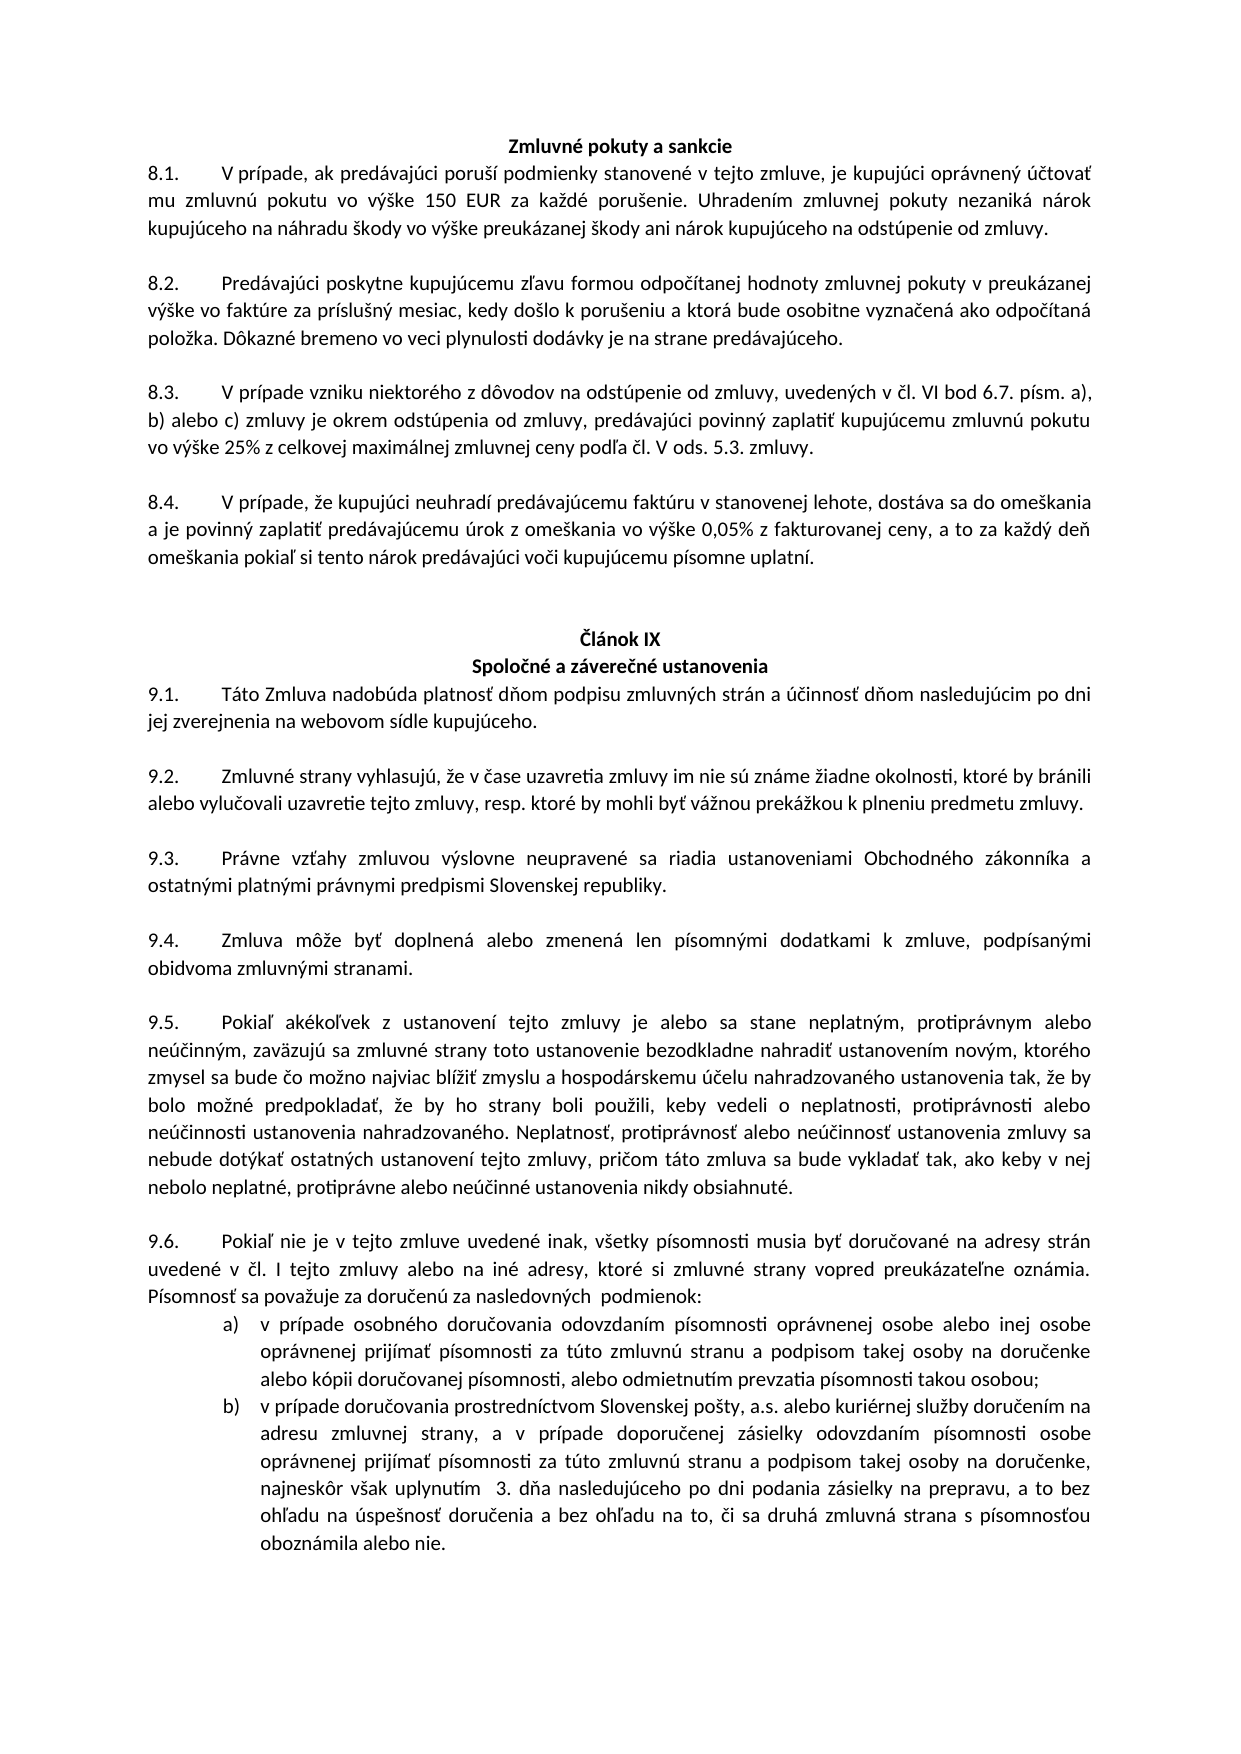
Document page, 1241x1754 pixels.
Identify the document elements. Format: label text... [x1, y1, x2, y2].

list Zmluvné pokuty a sankcie [148, 133, 1093, 158]
list V prípade vzniku niektorého z dôvodov na odstúpenie od zmluvy, uvedených v čl. VI bod 6.7. písm. a), b) alebo c) zmluvy je okrem odstúpenia od zmluvy, predávajúci povinný zaplatiť kupujúcemu zmluvnú pokutu vo výške 25% z celkovej maximálnej zmluvnej ceny podľa čl. V ods. 5.3. zmluvy. [148, 379, 1093, 460]
list Zmluvné strany vyhlasujú, že v čase uzavretia zmluvy im nie sú známe žiadne okolnosti, ktoré by bránili alebo vylučovali uzavretie tejto zmluvy, resp. ktoré by mohli byť vážnou prekážkou k plneniu predmetu zmluvy. [148, 763, 1093, 816]
list Zmluva môže byť doplnená alebo zmenená len písomnými dodatkami k zmluve, podpísanými obidvoma zmluvnými stranami. [148, 927, 1093, 980]
list v prípade osobného doručovania odovzdaním písomnosti oprávnenej osobe alebo inej osobe oprávnenej prijímať písomnosti za túto zmluvnú stranu a podpisom takej osoby na doručenke alebo kópii doručovanej písomnosti, alebo odmietnutím prevzatia písomnosti takou osobou; [223, 1311, 1093, 1391]
list V prípade, že kupujúci neuhradí predávajúcemu faktúru v stanovenej lehote, dostáva sa do omeškania a je povinný zaplatiť predávajúcemu úrok z omeškania vo výške 0,05% z fakturovanej ceny, a to za každý deň omeškania pokiaľ si tento nárok predávajúci voči kupujúcemu písomne uplatní. [148, 489, 1093, 569]
list Pokiaľ akékoľvek z ustanovení tejto zmluvy je alebo sa stane neplatným, protiprávnym alebo neúčinným, zaväzujú sa zmluvné strany toto ustanovenie bezodkladne nahradiť ustanovením novým, ktorého zmysel sa bude čo možno najviac blížiť zmyslu a hospodárskemu účelu nahradzovaného ustanovenia tak, že by bolo možné predpokladať, že by ho strany boli použili, keby vedeli o neplatnosti, protiprávnosti alebo neúčinnosti ustanovenia nahradzovaného. Neplatnosť, protiprávnosť alebo neúčinnosť ustanovenia zmluvy sa nebude dotýkať ostatných ustanovení tejto zmluvy, pričom táto zmluva sa bude vykladať tak, ako keby v nej nebolo neplatné, protiprávne alebo neúčinné ustanovenia nikdy obsiahnuté. [148, 1009, 1093, 1199]
list Právne vzťahy zmluvou výslovne neupravené sa riadia ustanoveniami Obchodného zákonníka a ostatnými platnými právnymi predpismi Slovenskej republiky. [148, 845, 1093, 898]
list V prípade, ak predávajúci poruší podmienky stanovené v tejto zmluve, je kupujúci oprávnený účtovať mu zmluvnú pokutu vo výške 150 EUR za každé porušenie. Uhradením zmluvnej pokuty nezaniká nárok kupujúceho na náhradu škody vo výške preukázanej škody ani nárok kupujúceho na odstúpenie od zmluvy. [148, 160, 1093, 241]
list Pokiaľ nie je v tejto zmluve uvedené inak, všetky písomnosti musia byť doručované na adresy strán uvedené v čl. I tejto zmluvy alebo na iné adresy, ktoré si zmluvné strany vopred preukázateľne oznámia. Písomnosť sa považuje za doručenú za nasledovných podmienok: [148, 1229, 1093, 1309]
list Predávajúci poskytne kupujúcemu zľavu formou odpočítanej hodnoty zmluvnej pokuty v preukázanej výške vo faktúre za príslušný mesiac, kedy došlo k porušeniu a ktorá bude osobitne vyznačená ako odpočítaná položka. Dôkazné bremeno vo veci plynulosti dodávky je na strane predávajúceho. [148, 270, 1093, 350]
list Spoločné a záverečné ustanovenia [148, 653, 1093, 679]
list v prípade doručovania prostredníctvom Slovenskej pošty, a.s. alebo kuriérnej služby doručením na adresu zmluvnej strany, a v prípade doporučenej zásielky odovzdaním písomnosti osobe oprávnenej prijímať písomnosti za túto zmluvnú stranu a podpisom takej osoby na doručenke, najneskôr však uplynutím 3. dňa nasledujúceho po dni podania zásielky na prepravu, a to bez ohľadu na úspešnosť doručenia a bez ohľadu na to, či sa druhá zmluvná strana s písomnosťou oboznámila alebo nie. [223, 1393, 1093, 1556]
list Táto Zmluva nadobúda platnosť dňom podpisu zmluvných strán a účinnosť dňom nasledujúcim po dni jej zverejnenia na webovom sídle kupujúceho. [148, 681, 1093, 734]
list Článok IX [148, 626, 1093, 651]
